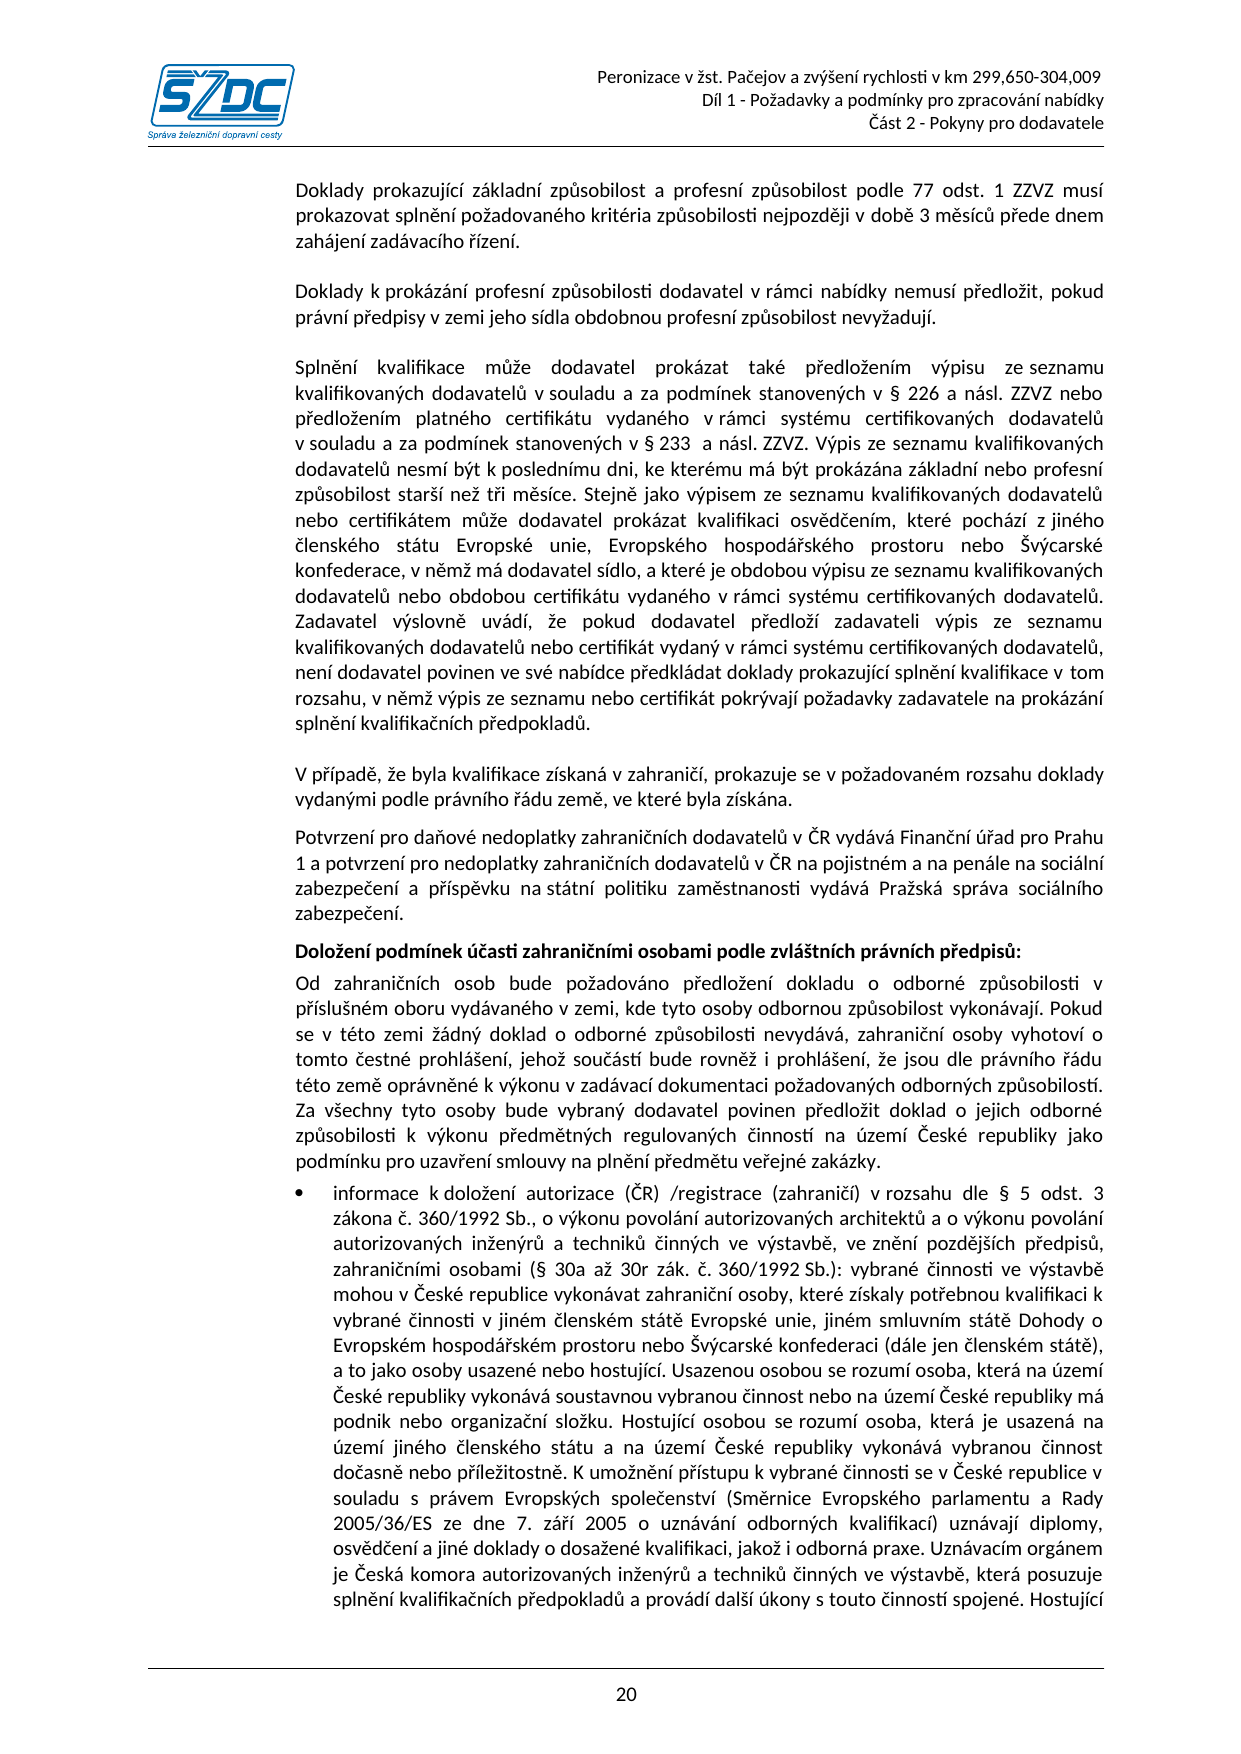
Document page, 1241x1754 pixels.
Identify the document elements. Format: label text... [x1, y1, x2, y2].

text Od zahraničních osob bude požadováno předložení dokladu o odborné způsobilosti v příslušném oboru vydávaného v zemi, kde tyto osoby odbornou způsobilost vykonávají. Pokud se v této zemi žádný doklad o odborné způsobilosti nevydává, zahraniční osoby vyhotoví o tomto čestné prohlášení, jehož součástí bude rovněž i prohlášení, že jsou dle právního řádu této země oprávněné k výkonu v zadávací dokumentaci požadovaných odborných způsobilostí. Za všechny tyto osoby bude vybraný dodavatel povinen předložit doklad o jejich odborné způsobilosti k výkonu předmětných regulovaných činností na území České republiky jako podmínku pro uzavření smlouvy na plnění předmětu veřejné zakázky. [295, 970, 1104, 1173]
text Doklady k prokázání profesní způsobilosti dodavatel v rámci nabídky nemusí předložit, pokud právní předpisy v zemi jeho sídla obdobnou profesní způsobilost nevyžadují. [295, 278, 1104, 329]
text Doklady prokazující základní způsobilost a profesní způsobilost podle 77 odst. 1 ZZVZ musí prokazovat splnění požadovaného kritéria způsobilosti nejpozději v době 3 měsíců přede dnem zahájení zadávacího řízení. [295, 177, 1104, 253]
text V případě, že byla kvalifikace získaná v zahraničí, prokazuje se v požadovaném rozsahu doklady vydanými podle právního řádu země, ve které byla získána. [295, 761, 1104, 812]
text Splnění kvalifikace může dodavatel prokázat také předložením výpisu ze seznamu kvalifikovaných dodavatelů v souladu a za podmínek stanovených v § 226 a násl. ZZVZ nebo předložením platného certifikátu vydaného v rámci systému certifikovaných dodavatelů v souladu a za podmínek stanovených v § 233 a násl. ZZVZ. Výpis ze seznamu kvalifikovaných dodavatelů nesmí být k poslednímu dni, ke kterému má být prokázána základní nebo profesní způsobilost starší než tři měsíce. Stejně jako výpisem ze seznamu kvalifikovaných dodavatelů nebo certifikátem může dodavatel prokázat kvalifikaci osvědčením, které pochází z jiného členského státu Evropské unie, Evropského hospodářského prostoru nebo Švýcarské konfederace, v němž má dodavatel sídlo, a které je obdobou výpisu ze seznamu kvalifikovaných dodavatelů nebo obdobou certifikátu vydaného v rámci systému certifikovaných dodavatelů. Zadavatel výslovně uvádí, že pokud dodavatel předloží zadavateli výpis ze seznamu kvalifikovaných dodavatelů nebo certifikát vydaný v rámci systému certifikovaných dodavatelů, není dodavatel povinen ve své nabídce předkládat doklady prokazující splnění kvalifikace v tom rozsahu, v němž výpis ze seznamu nebo certifikát pokrývají požadavky zadavatele na prokázání splnění kvalifikačních předpokladů. [295, 354, 1104, 736]
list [295, 1180, 1104, 1612]
text Potvrzení pro daňové nedoplatky zahraničních dodavatelů v ČR vydává Finanční úřad pro Prahu 1 a potvrzení pro nedoplatky zahraničních dodavatelů v ČR na pojistném a na penále na sociální zabezpečení a příspěvku na státní politiku zaměstnanosti vydává Pražská správa sociálního zabezpečení. [295, 824, 1104, 926]
text Doložení podmínek účasti zahraničními osobami podle zvláštních právních předpisů: [295, 938, 1104, 964]
